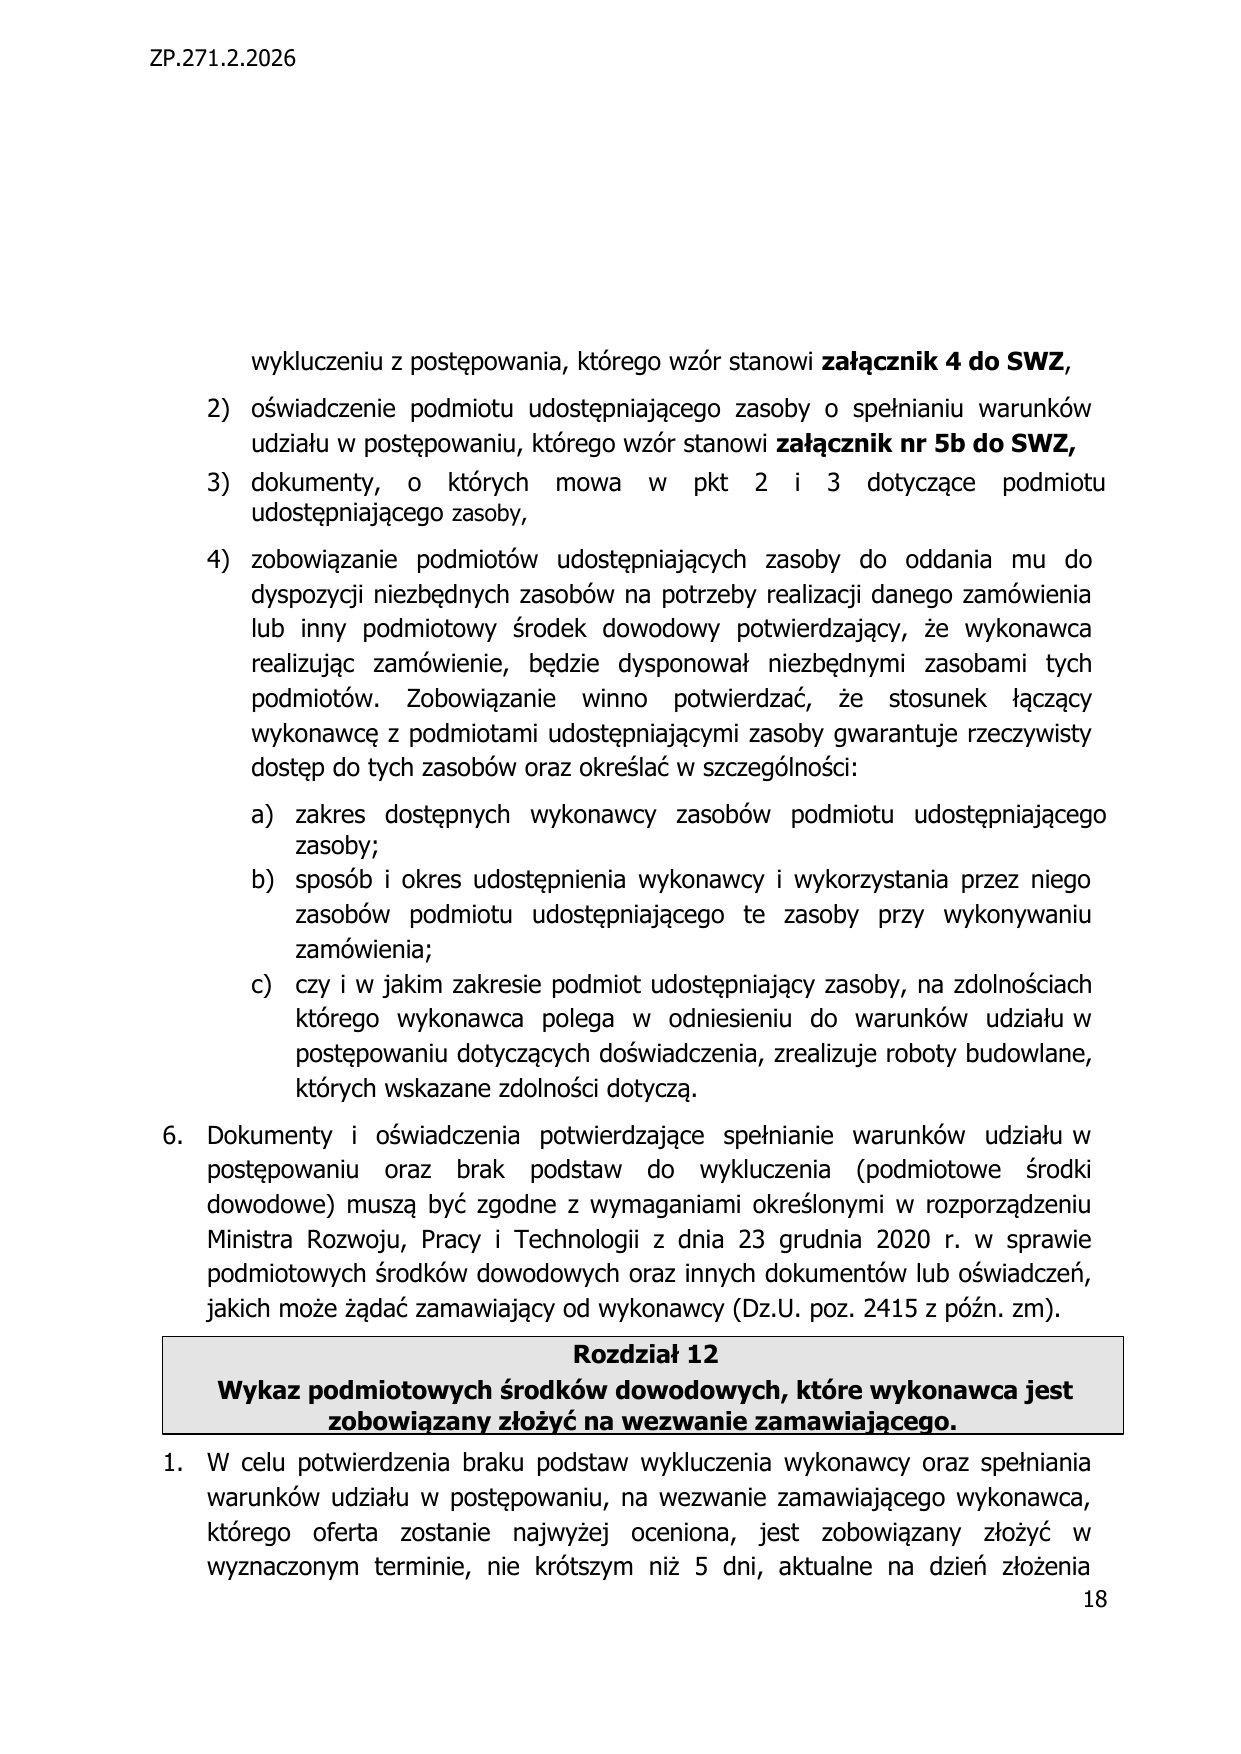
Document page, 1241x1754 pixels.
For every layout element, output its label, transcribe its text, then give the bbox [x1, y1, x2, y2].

list zakres dostępnych wykonawcy zasobów podmiotu udostępniającego zasoby; [251, 799, 1107, 859]
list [162, 1447, 1092, 1581]
list sposób i okres udostępnienia wykonawcy i wykorzystania przez niego zasobów podmiotu udostępniającego te zasoby przy wykonywaniu zamówienia; [251, 864, 1092, 963]
list dokumenty, o których mowa w pkt 2 i 3 dotyczące podmiotu udostępniającego zasoby, [207, 466, 1107, 526]
list czy i w jakim zakresie podmiot udostępniający zasoby, na zdolnościach którego wykonawca polega w odniesieniu do warunków udziału w postępowaniu dotyczących doświadczenia, zrealizuje roboty budowlane, których wskazane zdolności dotyczą. [251, 968, 1093, 1102]
list oświadczenie podmiotu udostępniającego zasoby o spełnianiu warunków udziału w postępowaniu, którego wzór stanowi załącznik nr 5b do SWZ, [207, 392, 1093, 457]
list Dokumenty i oświadczenia potwierdzające spełnianie warunków udziału w postępowaniu oraz brak podstaw do wykluczenia (podmiotowe środki dowodowe) muszą być zgodne z wymaganiami określonymi w rozporządzeniu Ministra Rozwoju, Pracy i Technologii z dnia 23 grudnia 2020 r. w sprawie podmiotowych środków dowodowych oraz innych dokumentów lub oświadczeń, jakich może żądać zamawiający od wykonawcy (Dz.U. poz. 2415 z późn. zm). [162, 1119, 1092, 1323]
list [207, 345, 1107, 375]
list zobowiązanie podmiotów udostępniających zasoby do oddania mu do dyspozycji niezbędnych zasobów na potrzeby realizacji danego zamówienia lub inny podmiotowy środek dowodowy potwierdzający, że wykonawca realizując zamówienie, będzie dysponował niezbędnymi zasobami tych podmiotów. Zobowiązanie winno potwierdzać, że stosunek łączący wykonawcę z podmiotami udostępniającymi zasoby gwarantuje rzeczywisty dostęp do tych zasobów oraz określać w szczególności: [207, 543, 1093, 782]
